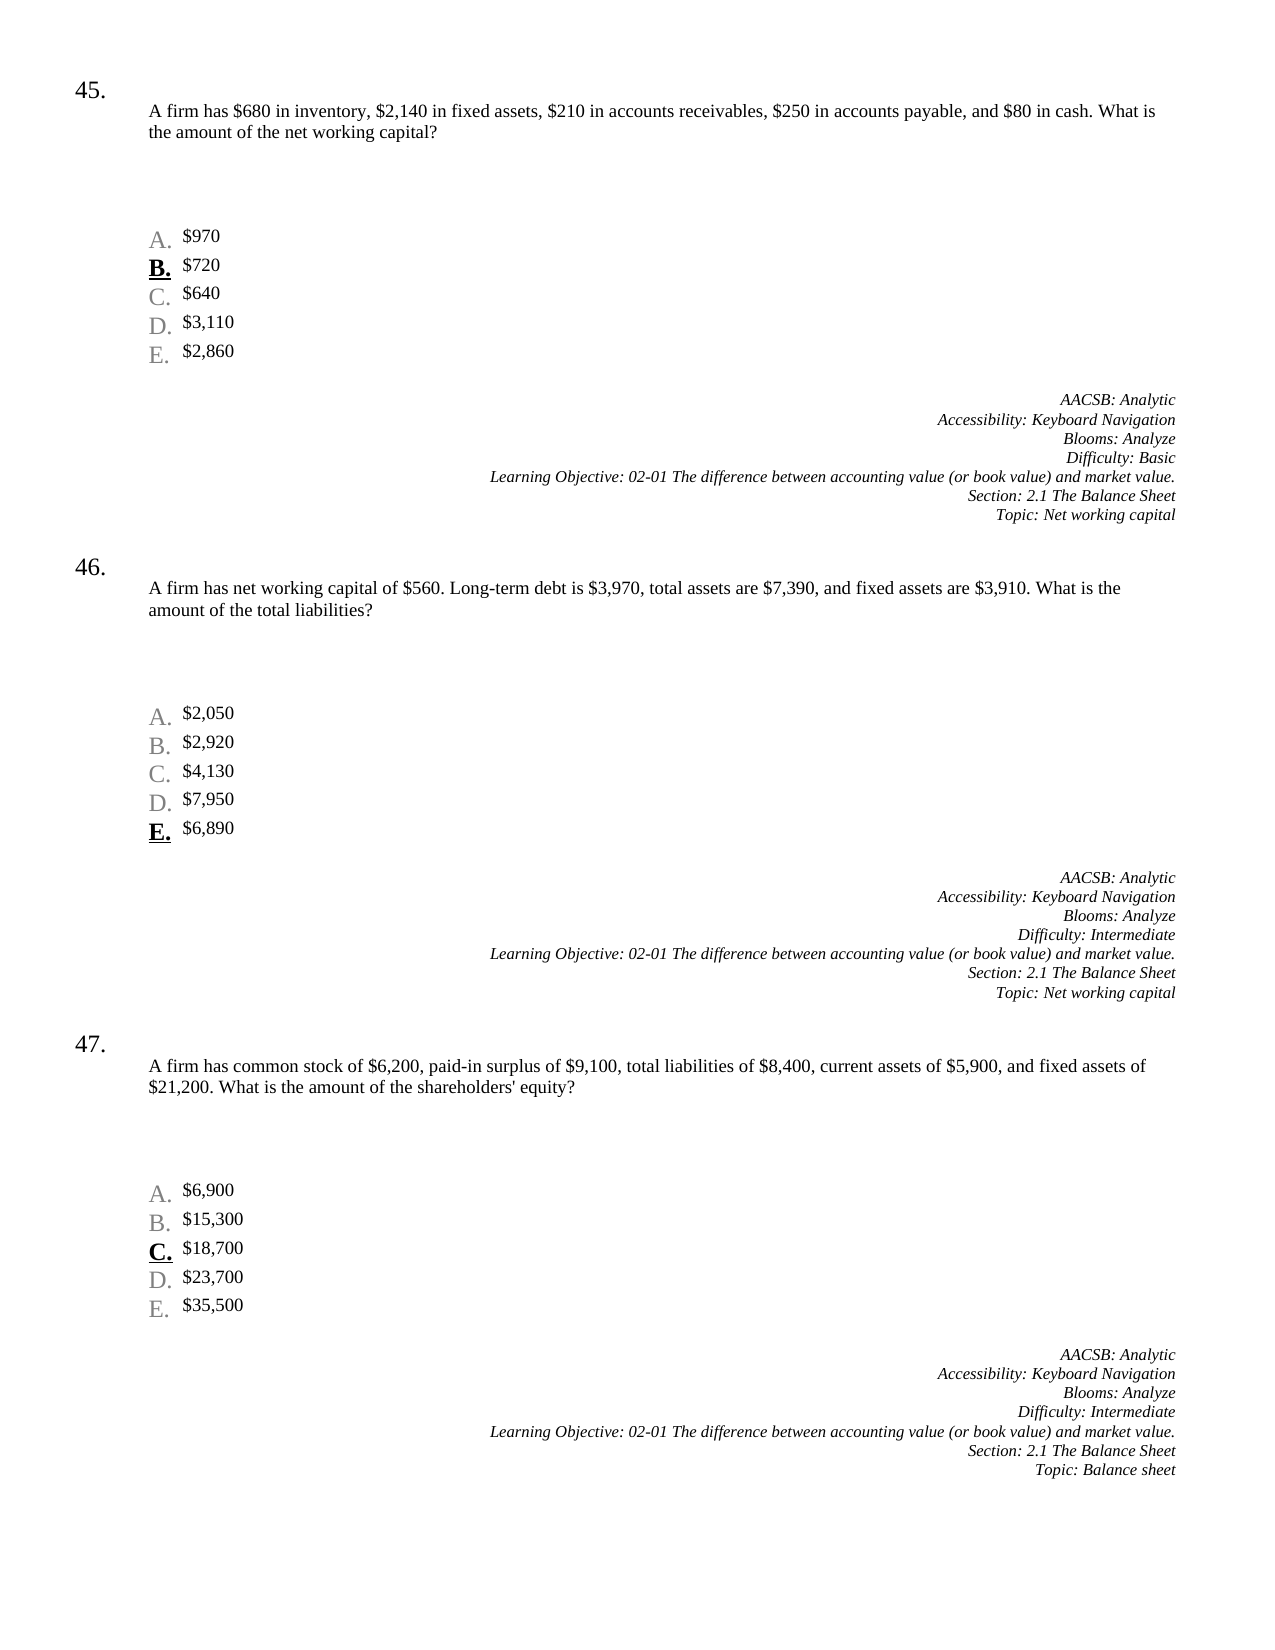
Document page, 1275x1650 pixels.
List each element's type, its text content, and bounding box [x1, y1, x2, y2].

table_cell [148, 75, 1180, 368]
table_cell 45. [75, 75, 148, 368]
table_header AACSB: Analytic Accessibility: Keyboard Navigation Blooms: Analyze Difficulty: Intermediate Learning Objective: 02-01 The difference between accounting value (or book value) and market value. Section: 2.1 The Balance Sheet Topic: Balance sheet [75, 1345, 1176, 1507]
table_cell 46. [75, 552, 148, 846]
table_cell 47. [75, 1030, 148, 1323]
table_header AACSB: Analytic Accessibility: Keyboard Navigation Blooms: Analyze Difficulty: Intermediate Learning Objective: 02-01 The difference between accounting value (or book value) and market value. Section: 2.1 The Balance Sheet Topic: Net working capital [75, 868, 1176, 1029]
table_header AACSB: Analytic Accessibility: Keyboard Navigation Blooms: Analyze Difficulty: Basic Learning Objective: 02-01 The difference between accounting value (or book value) and market value. Section: 2.1 The Balance Sheet Topic: Net working capital [75, 390, 1176, 552]
table_cell [148, 1030, 1180, 1323]
table_cell [148, 552, 1180, 846]
